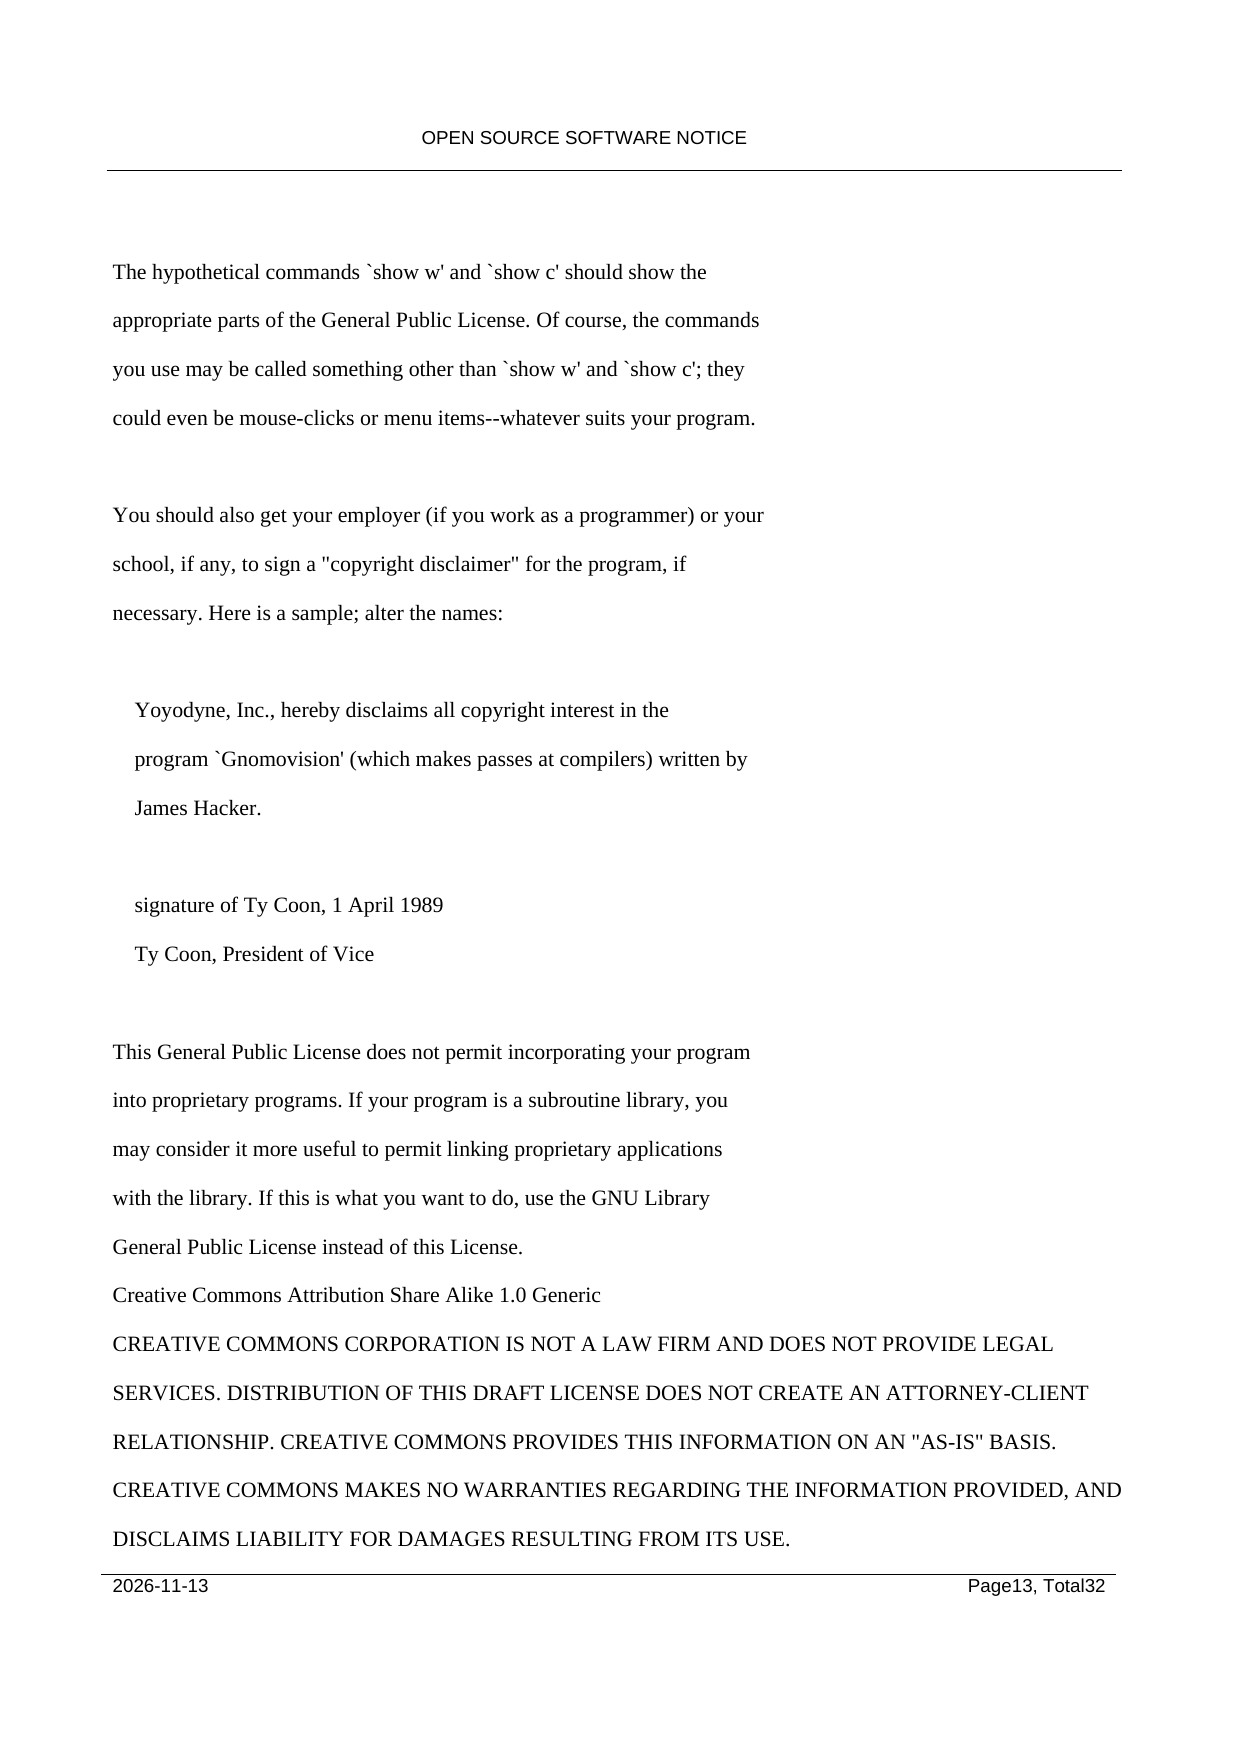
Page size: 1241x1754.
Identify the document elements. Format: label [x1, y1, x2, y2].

text [112, 206, 1128, 1555]
